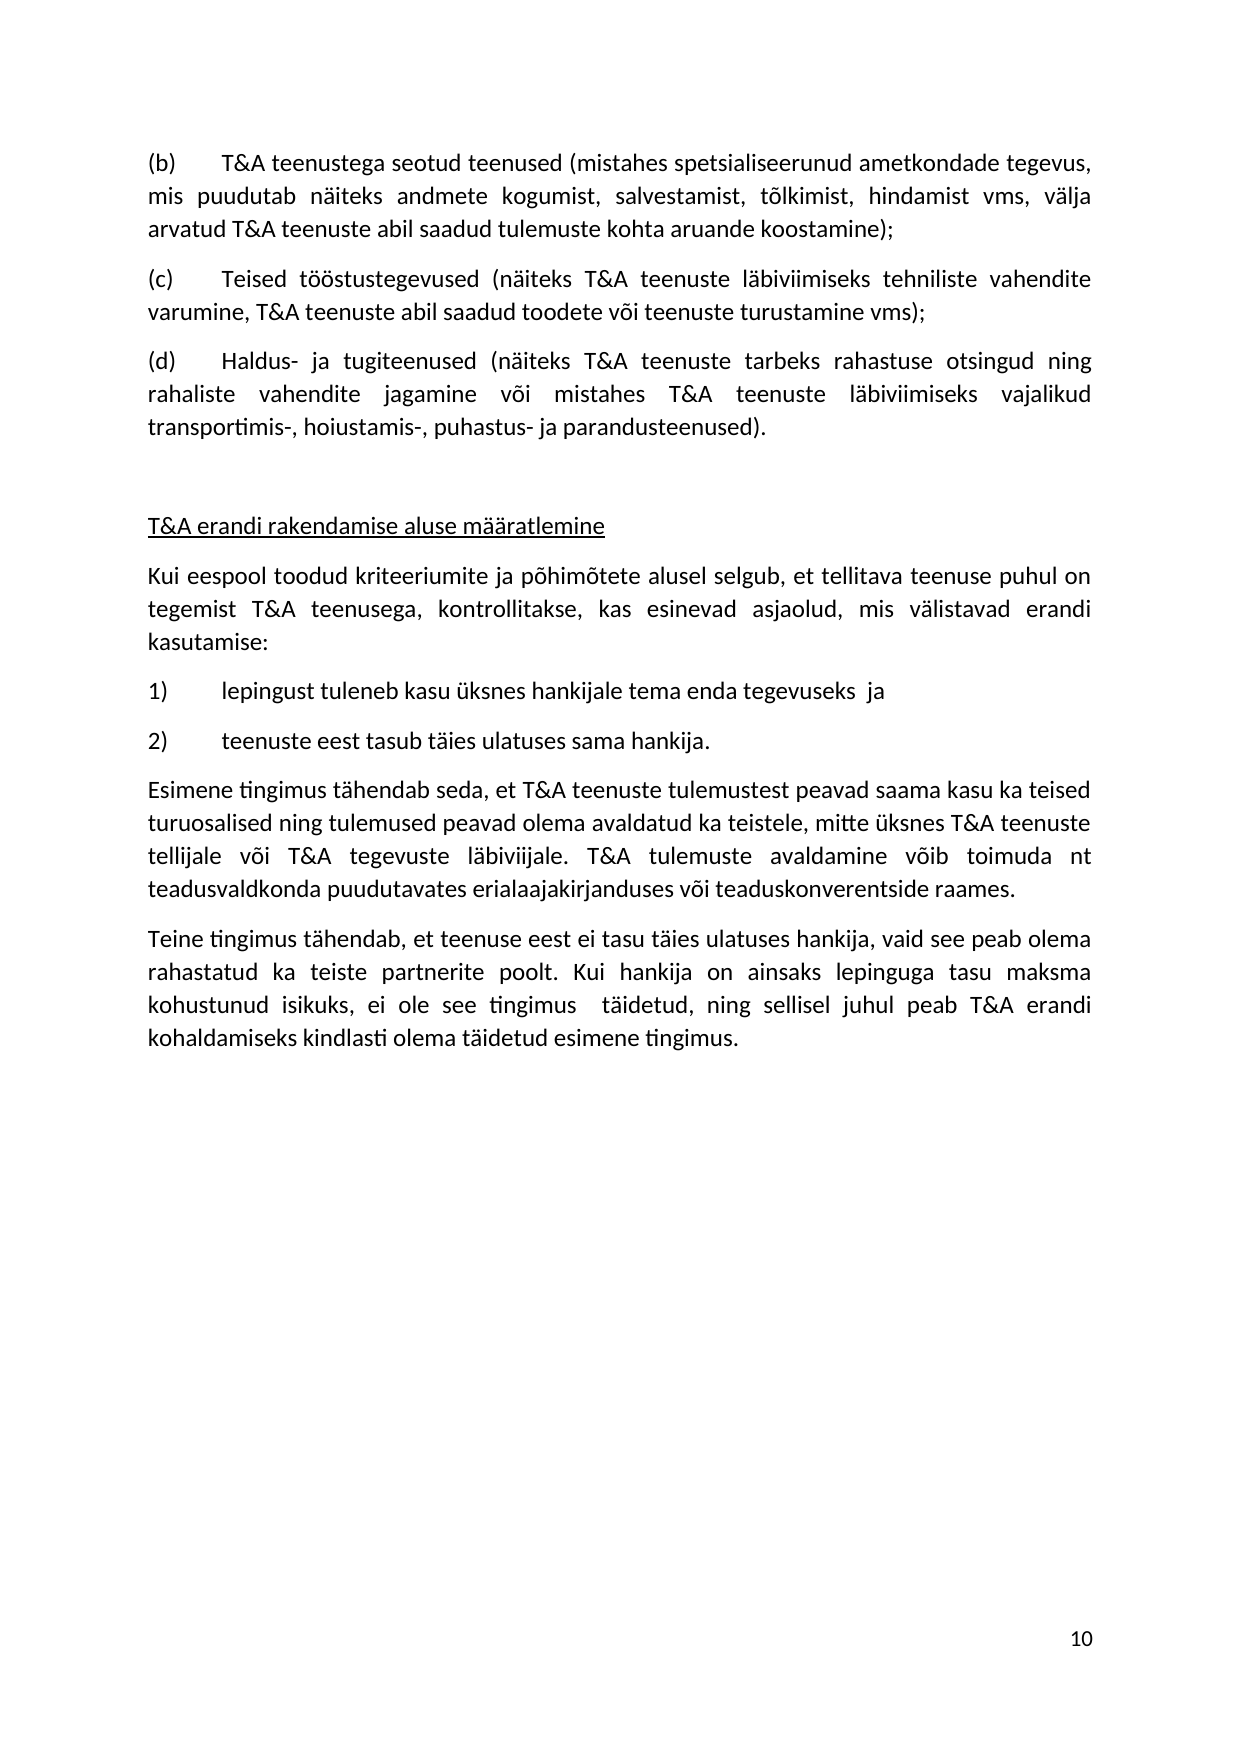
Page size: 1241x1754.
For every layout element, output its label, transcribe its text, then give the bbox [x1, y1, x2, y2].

text Kui eespool toodud kriteeriumite ja põhimõtete alusel selgub, et tellitava teenuse puhul on tegemist T&A teenusega, kontrollitakse, kas esinevad asjaolud, mis välistavad erandi kasutamise: [148, 560, 1093, 656]
text T&A erandi rakendamise aluse määratlemine [148, 511, 1093, 541]
text 2) teenuste eest tasub täies ulatuses sama hankija. [148, 725, 1093, 756]
text 1) lepingust tuleneb kasu üksnes hankijale tema enda tegevuseks ja [148, 676, 1093, 706]
text Teine tingimus tähendab, et teenuse eest ei tasu täies ulatuses hankija, vaid see peab olema rahastatud ka teiste partnerite poolt. Kui hankija on ainsaks lepinguga tasu maksma kohustunud isikuks, ei ole see tingimus täidetud, ning sellisel juhul peab T&A erandi kohaldamiseks kindlasti olema täidetud esimene tingimus. [148, 923, 1093, 1052]
text Esimene tingimus tähendab seda, et T&A teenuste tulemustest peavad saama kasu ka teised turuosalised ning tulemused peavad olema avaldatud ka teistele, mitte üksnes T&A teenuste tellijale või T&A tegevuste läbiviijale. T&A tulemuste avaldamine võib toimuda nt teadusvaldkonda puudutavates erialaajakirjanduses või teaduskonverentside raames. [148, 775, 1093, 904]
text (c) Teised tööstustegevused (näiteks T&A teenuste läbiviimiseks tehniliste vahendite varumine, T&A teenuste abil saadud toodete või teenuste turustamine vms); [148, 263, 1093, 326]
text (d) Haldus- ja tugiteenused (näiteks T&A teenuste tarbeks rahastuse otsingud ning rahaliste vahendite jagamine või mistahes T&A teenuste läbiviimiseks vajalikud transportimis-, hoiustamis-, puhastus- ja parandusteenused). [148, 346, 1093, 442]
text (b) T&A teenustega seotud teenused (mistahes spetsialiseerunud ametkondade tegevus, mis puudutab näiteks andmete kogumist, salvestamist, tõlkimist, hindamist vms, välja arvatud T&A teenuste abil saadud tulemuste kohta aruande koostamine); [148, 148, 1093, 244]
